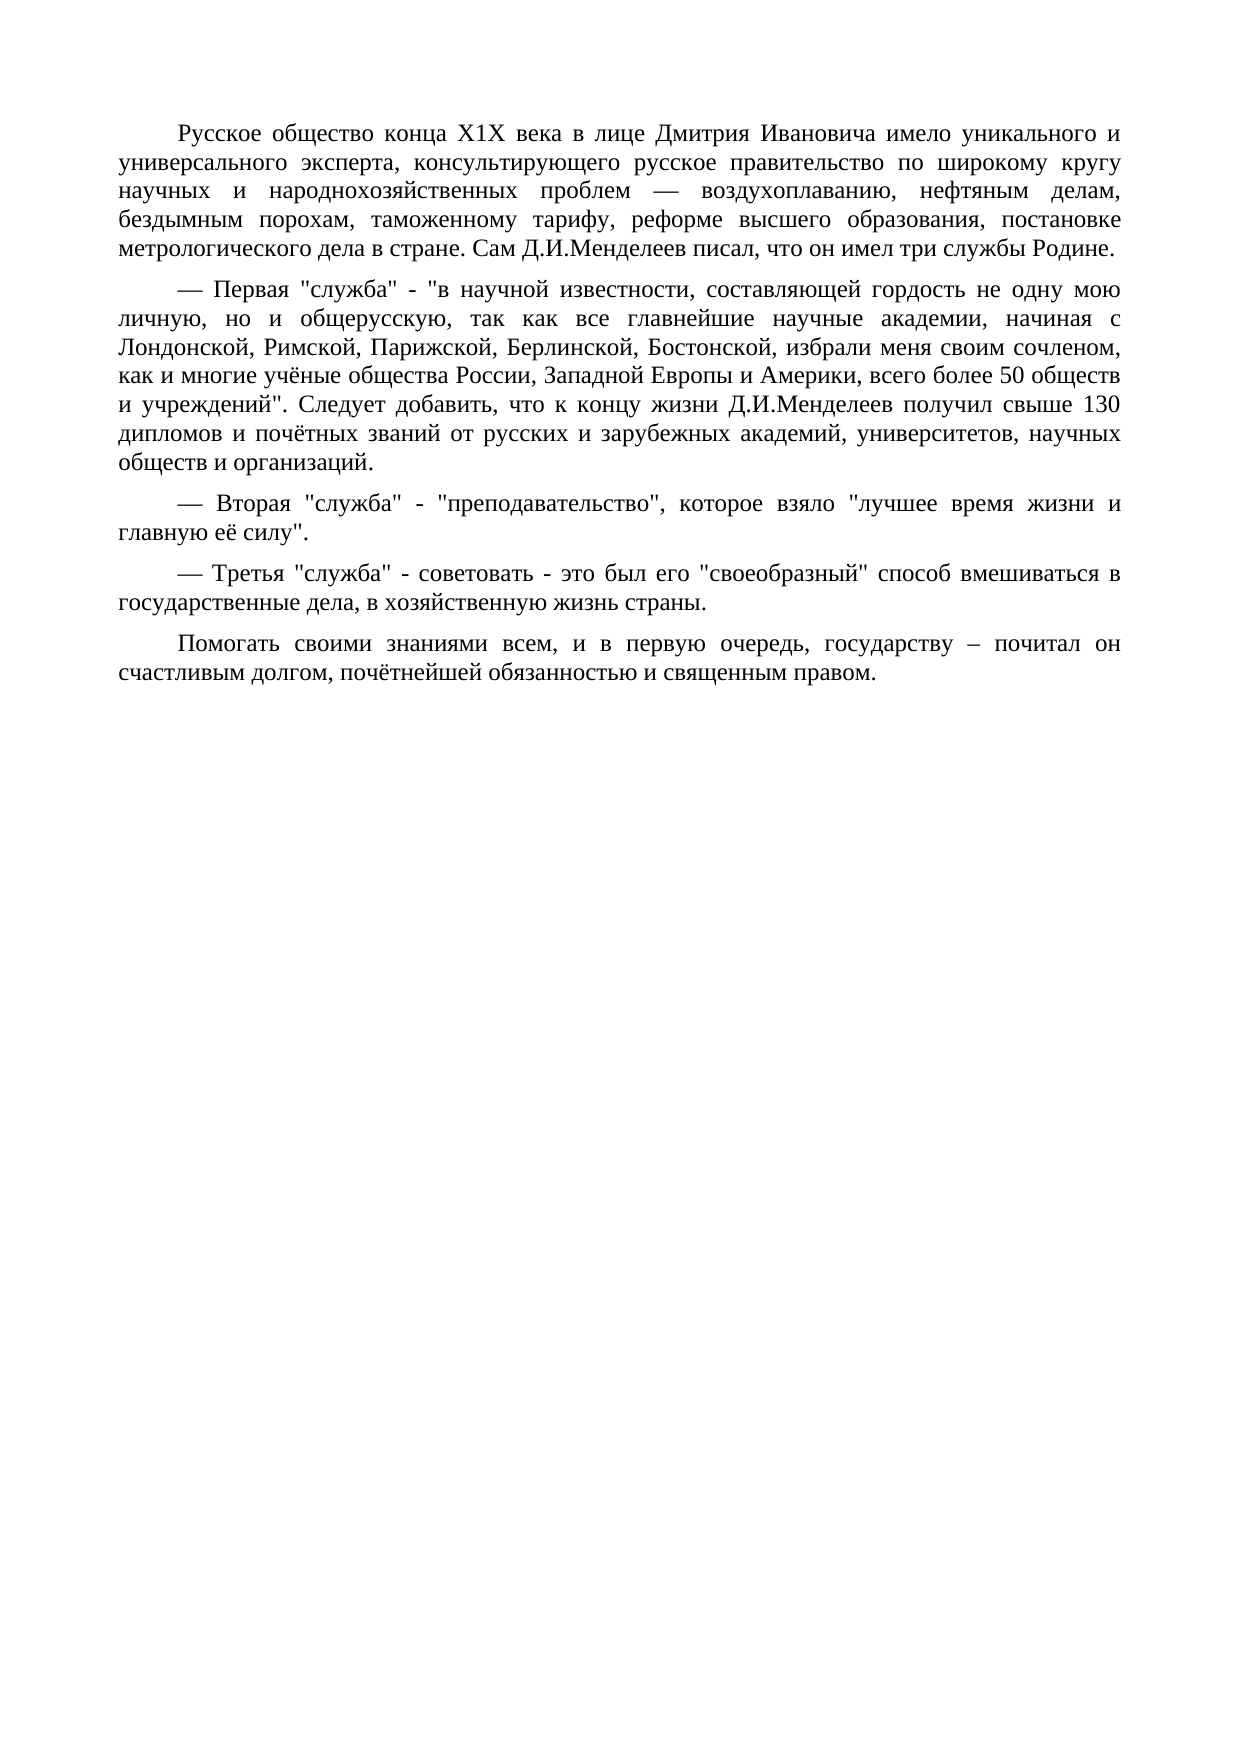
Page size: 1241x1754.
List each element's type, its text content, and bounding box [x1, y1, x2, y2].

text — Первая "служба" - "в научной известности, составляющей гордость не одну мою личную, но и общерусскую, так как все главнейшие научные академии, начиная с Лондонской, Римской, Парижской, Берлинской, Бостонской, избрали меня своим сочленом, как и многие учёные общества России, Западной Европы и Америки, всего более 50 обществ и учреждений". Следует добавить, что к концу жизни Д.И.Менделеев получил свыше 130 дипломов и почётных званий от русских и зарубежных академий, университетов, научных обществ и организаций. [118, 274, 1122, 476]
text Помогать своими знаниями всем, и в первую очередь, государству – почитал он счастливым долгом, почётнейшей обязанностью и священным правом. [118, 628, 1122, 686]
text — Вторая "служба" - "преподавательство", которое взяло "лучшее время жизни и главную её силу". [118, 488, 1122, 546]
text — Третья "служба" - советовать - это был его "своеобразный" способ вмешиваться в государственные дела, в хозяйственную жизнь страны. [118, 558, 1122, 616]
text Русское общество конца Х1Х века в лице Дмитрия Ивановича имело уникального и универсального эксперта, консультирующего русское правительство по широкому кругу научных и народнохозяйственных проблем — воздухоплаванию, нефтяным делам, бездымным порохам, таможенному тарифу, реформе высшего образования, постановке метрологического дела в стране. Сам Д.И.Менделеев писал, что он имел три службы Родине. [118, 118, 1122, 262]
